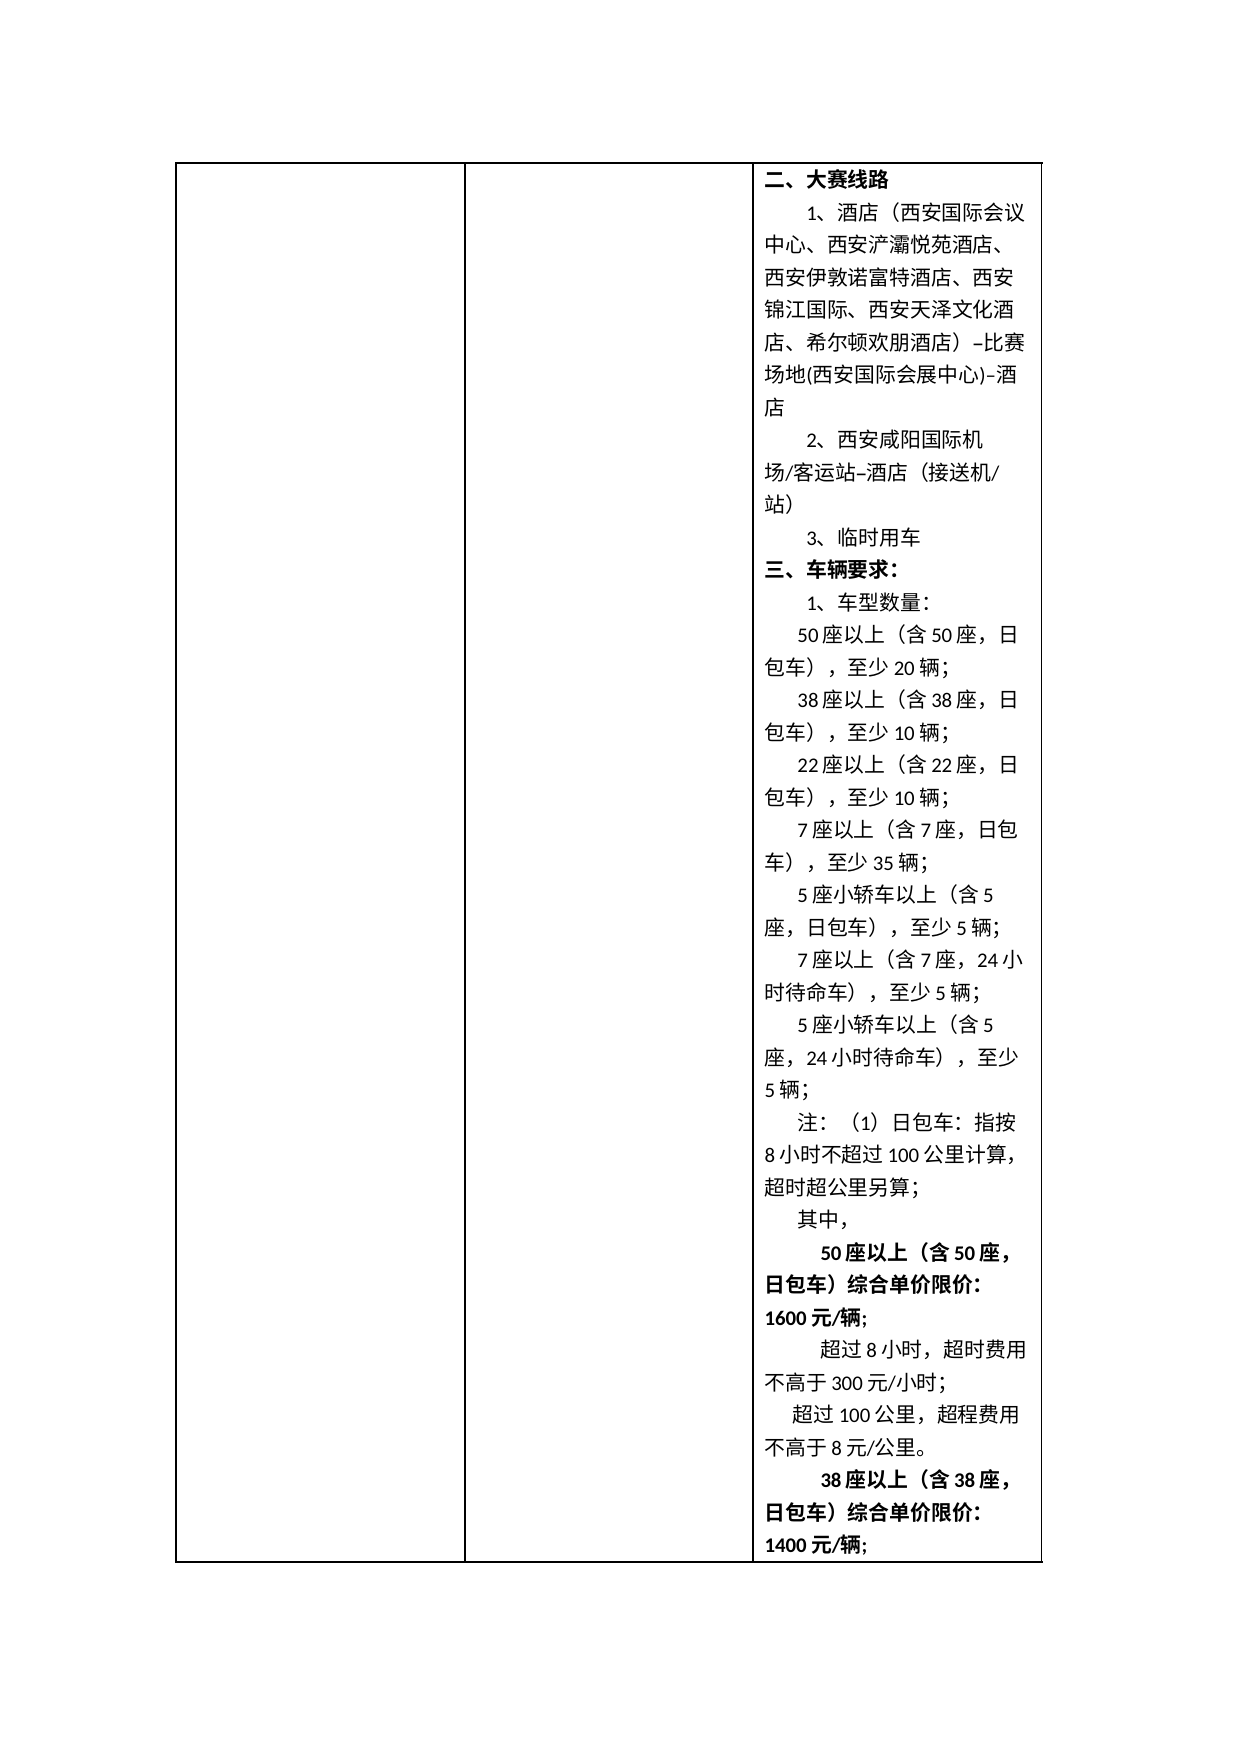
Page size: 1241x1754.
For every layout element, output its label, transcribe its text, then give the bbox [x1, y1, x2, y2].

table_cell [177, 164, 464, 1561]
table_cell 1 [466, 164, 752, 1561]
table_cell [754, 164, 1041, 1561]
